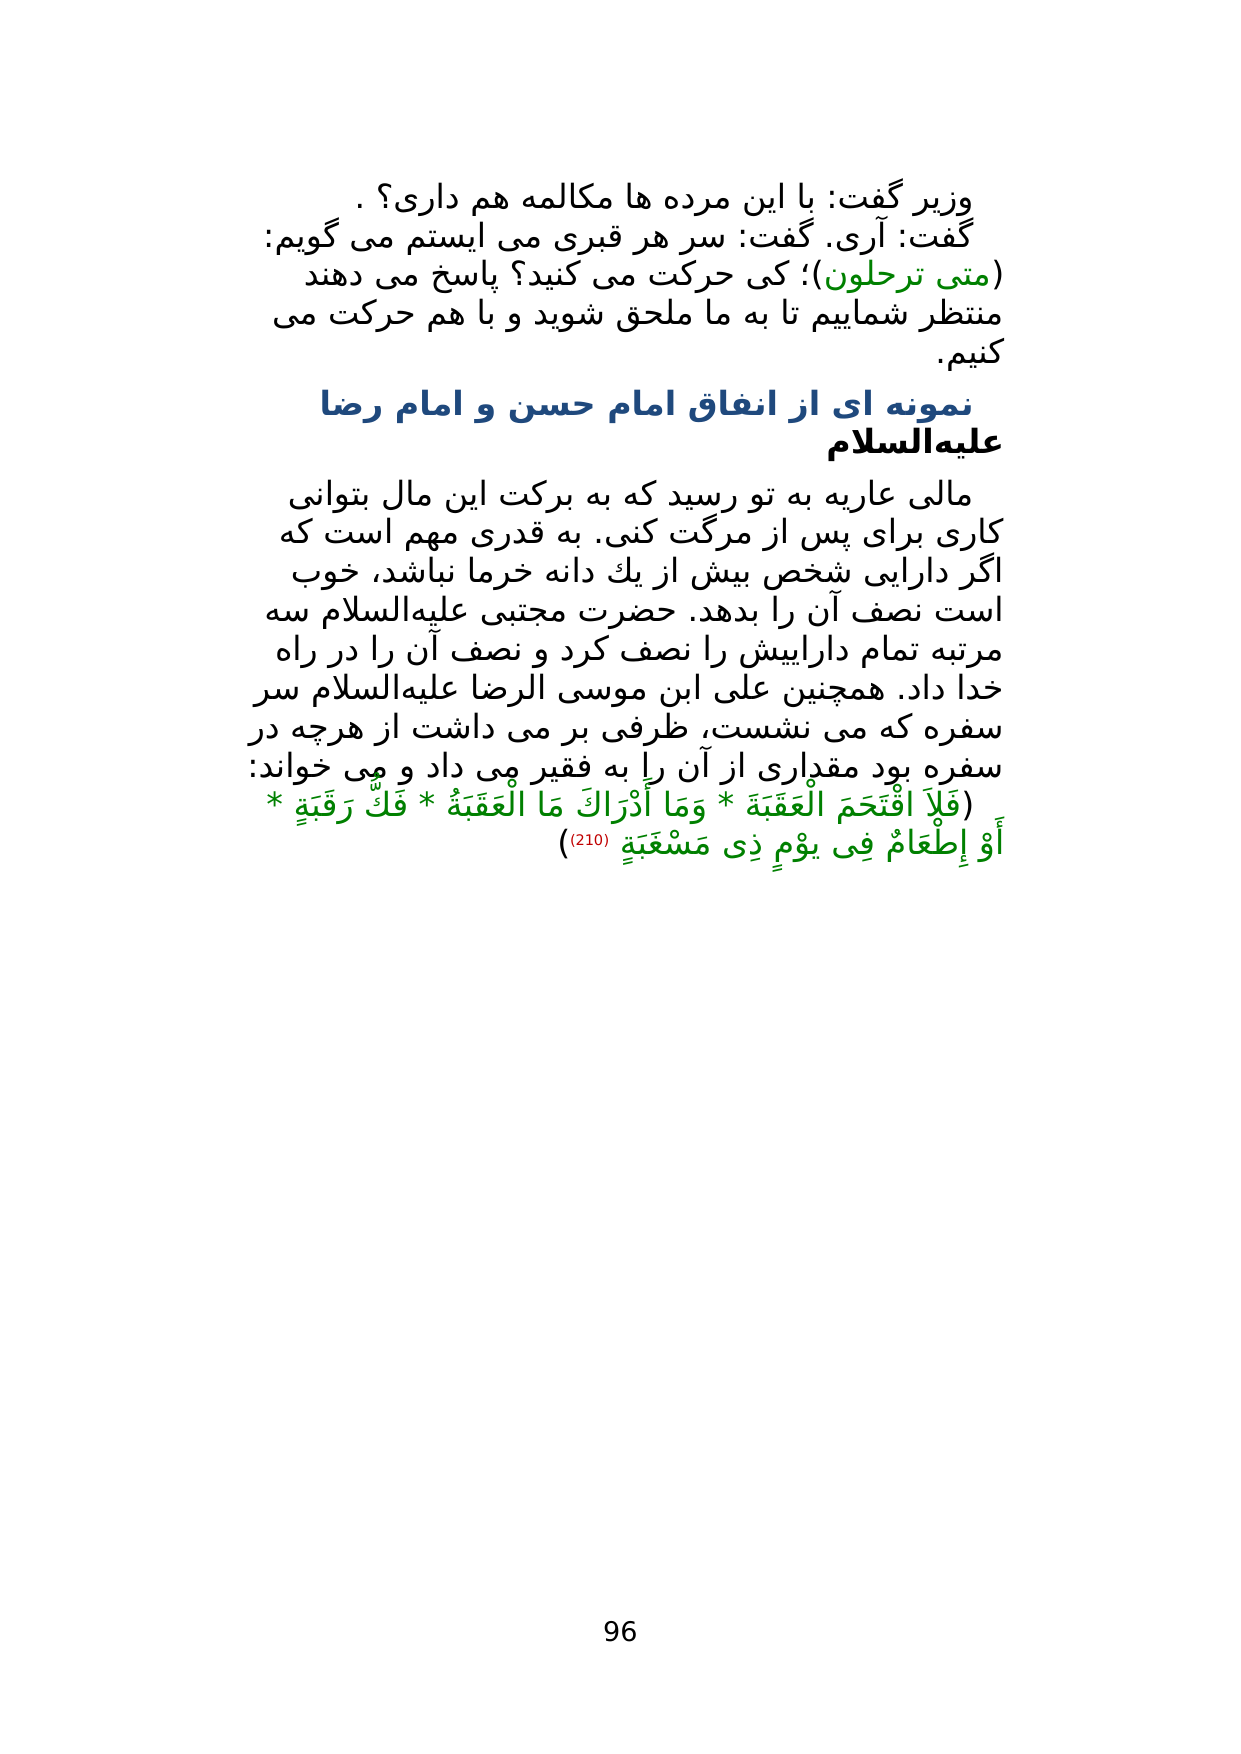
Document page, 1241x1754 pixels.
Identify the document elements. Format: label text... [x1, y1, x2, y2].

text گفت: آرى. گفت: سر هر قبرى مى ایستم مى گویم: (متى ترحلون)؛ كى حركت مى كنید؟ پاسخ مى دهند منتظر شماییم تا به ما ملحق شوید و با هم حركت مى كنیم. [236, 216, 1004, 371]
text (فَلاَ اقْتَحَمَ الْعَقَبَةَ * وَمَا أَدْرَاكَ مَا الْعَقَبَةُ * فَكُّ رَقَبَةٍ * أَوْ إِطْعَامٌ فِی یوْمٍ ذِی مَسْغَبَةٍ (210)) [236, 785, 1004, 863]
subtitle نمونه اى از انفاق امام حسن و امام رضا علیه‌السلام [236, 384, 1004, 462]
text مالى عاریه به تو رسید كه به بركت این مال بتوانى كارى براى پس از مرگت كنى. به قدرى مهم است كه اگر دارایى شخص بیش از یك دانه خرما نباشد، خوب است نصف آن را بدهد. حضرت مجتبى علیه‌السلام سه مرتبه تمام داراییش را نصف كرد و نصف آن را در راه خدا داد. همچنین على ابن موسى الرضا علیه‌السلام سر سفره كه مى نشست، ظرفى بر مى داشت از هرچه در سفره بود مقدارى از آن را به فقیر مى داد و مى خواند: [236, 474, 1004, 785]
text وزیر گفت: با این مرده ها مكالمه هم دارى؟ . [236, 177, 1004, 216]
